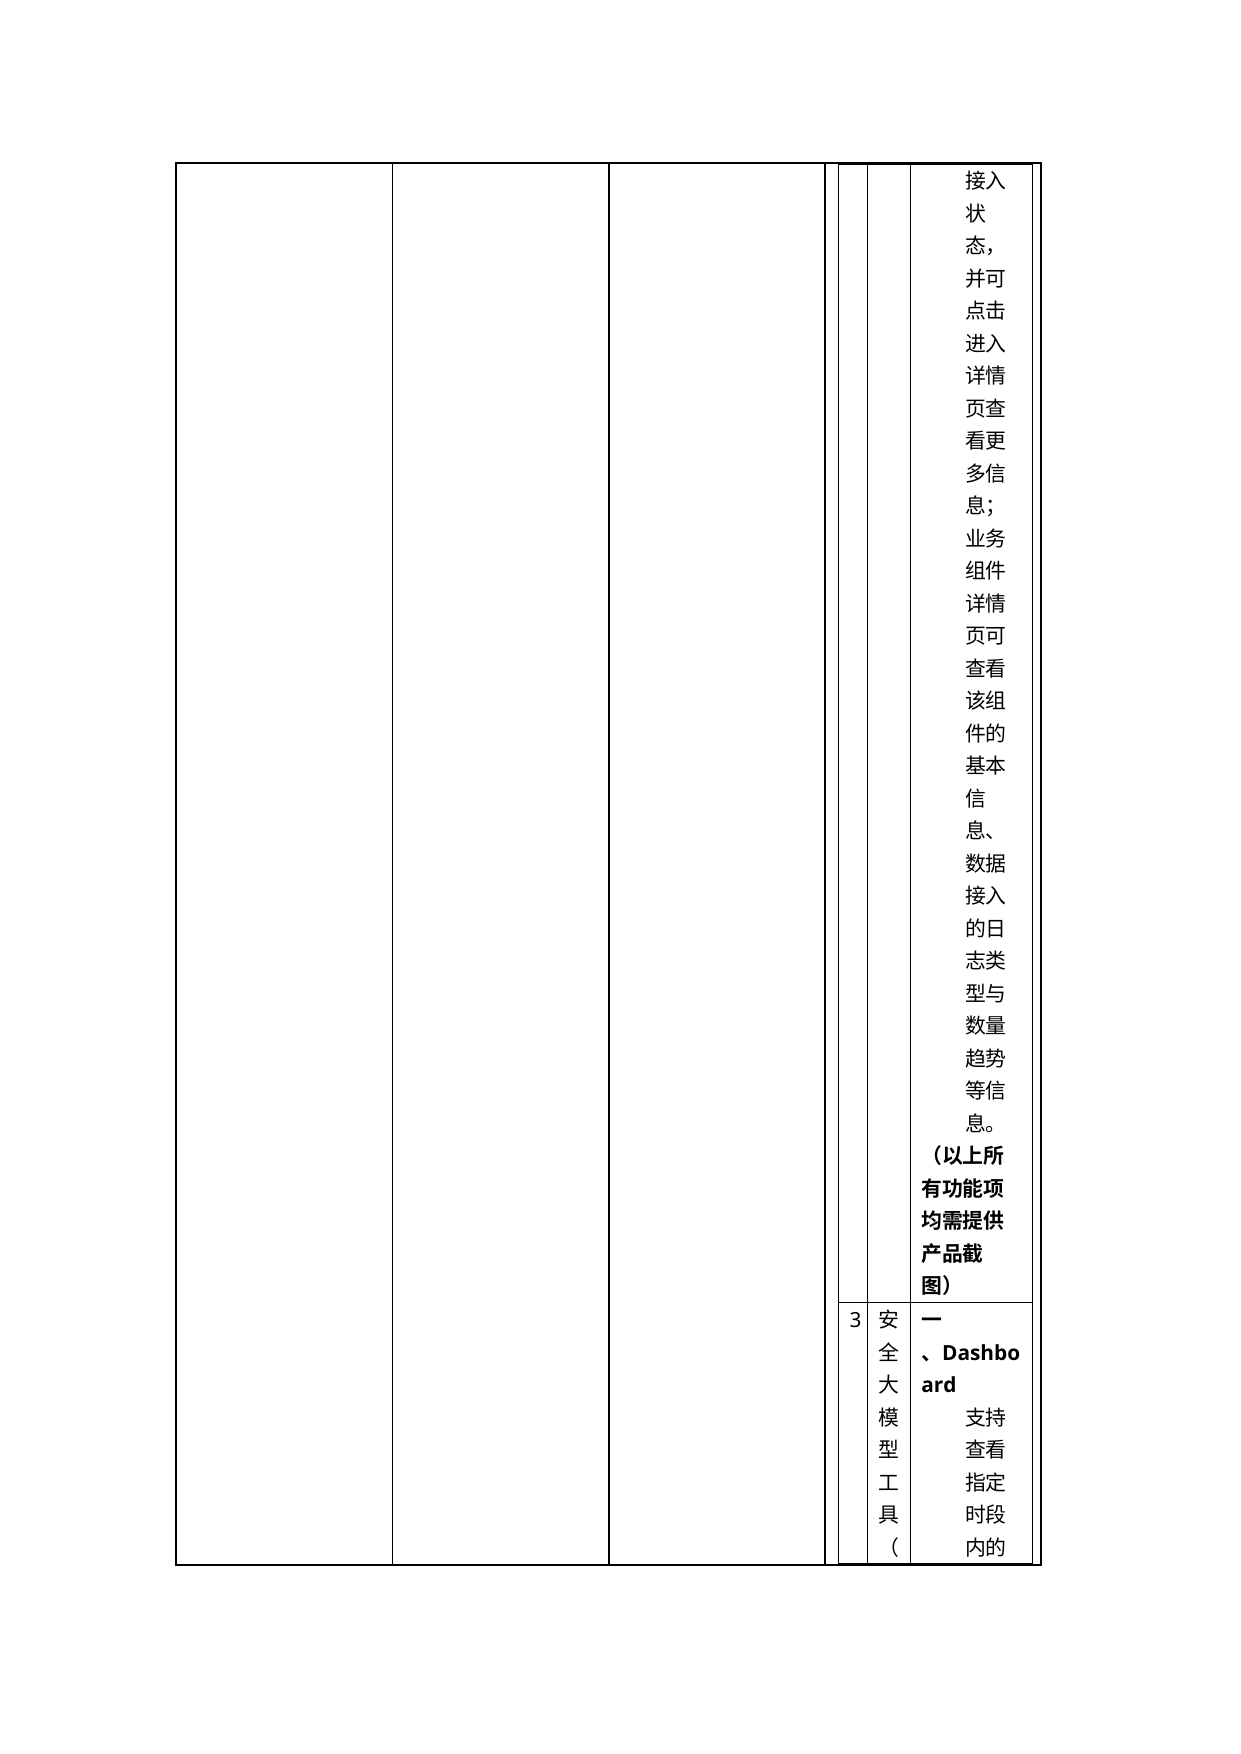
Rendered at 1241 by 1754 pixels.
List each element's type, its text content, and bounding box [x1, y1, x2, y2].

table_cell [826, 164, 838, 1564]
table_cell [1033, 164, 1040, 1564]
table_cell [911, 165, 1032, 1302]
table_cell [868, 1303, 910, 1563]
table_cell 1 [393, 164, 608, 1564]
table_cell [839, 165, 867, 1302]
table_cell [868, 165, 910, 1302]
table_cell [177, 164, 392, 1564]
table_cell [610, 164, 824, 1564]
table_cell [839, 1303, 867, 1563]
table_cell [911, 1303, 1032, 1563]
